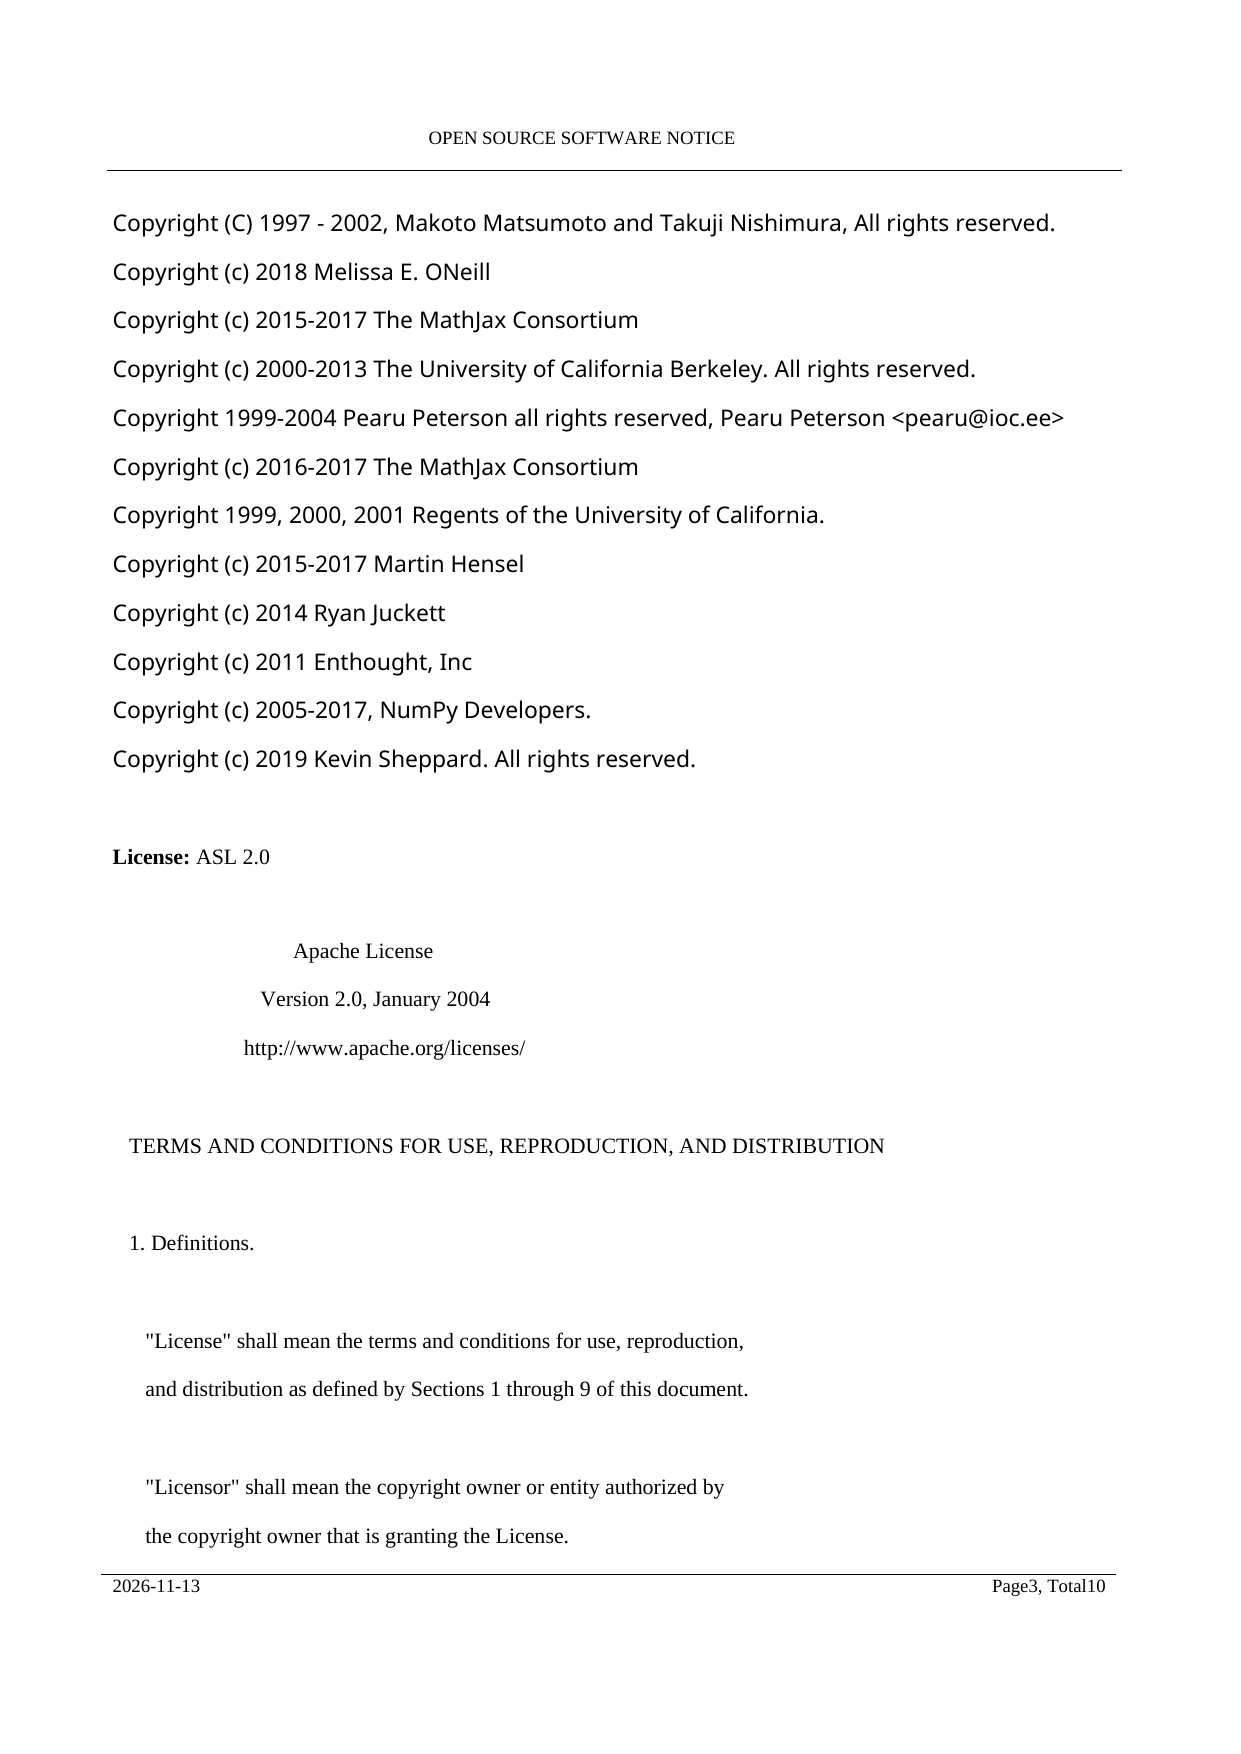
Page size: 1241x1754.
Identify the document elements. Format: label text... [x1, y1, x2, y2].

text License: ASL 2.0 [112, 840, 1128, 873]
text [112, 206, 1128, 824]
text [112, 885, 1128, 1551]
